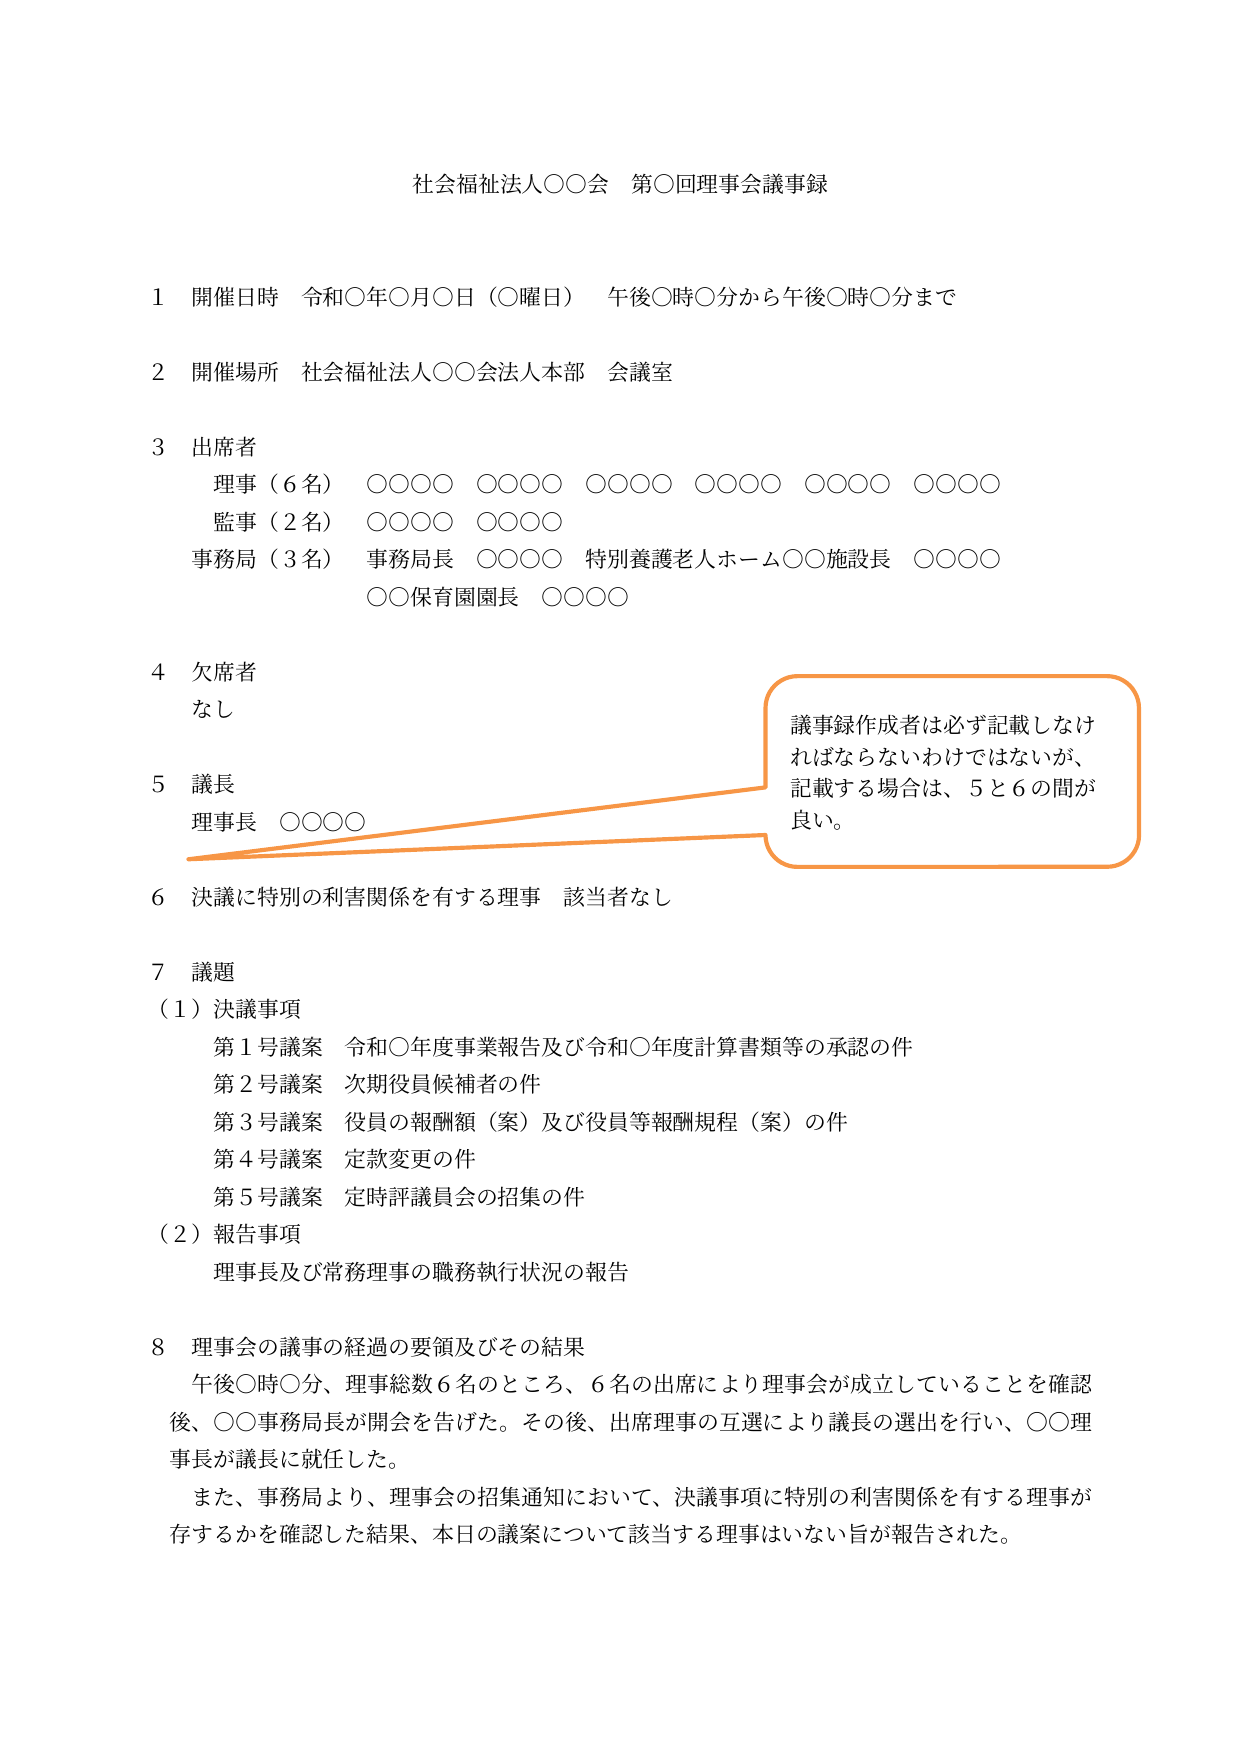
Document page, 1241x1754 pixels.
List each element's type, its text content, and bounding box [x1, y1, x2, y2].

text ５ 議長 [148, 764, 763, 802]
text なし [148, 689, 768, 727]
text ６ 決議に特別の利害関係を有する理事 該当者なし [148, 877, 1092, 914]
text （２）報告事項 [148, 1214, 1092, 1252]
text 第３号議案 役員の報酬額（案）及び役員等報酬規程（案）の件 [148, 1102, 1092, 1139]
text 第２号議案 次期役員候補者の件 [148, 1064, 1092, 1102]
text １ 開催日時 令和○年○月○日（○曜日） 午後○時○分から午後○時○分まで [148, 277, 1092, 314]
text 第１号議案 令和○年度事業報告及び令和○年度計算書類等の承認の件 [148, 1027, 1092, 1064]
text ○○保育園園長 ○○○○ [148, 577, 1092, 614]
text また、事務局より、理事会の招集通知において、決議事項に特別の利害関係を有する理事が存するかを確認した結果、本日の議案について該当する理事はいない旨が報告された。 [169, 1477, 1092, 1552]
text 社会福祉法人○○会 第○回理事会議事録 [148, 164, 1092, 202]
text 理事長 ○○○○ [148, 802, 623, 839]
text ２ 開催場所 社会福祉法人○○会法人本部 会議室 [148, 352, 1092, 389]
text ３ 出席者 [148, 427, 1092, 464]
text 監事（２名） ○○○○ ○○○○ [148, 502, 1092, 539]
text ４ 欠席者 [148, 652, 1092, 689]
text 第５号議案 定時評議員会の招集の件 [148, 1177, 1092, 1214]
text ７ 議題 [148, 952, 1092, 989]
text 理事（６名） ○○○○ ○○○○ ○○○○ ○○○○ ○○○○ ○○○○ [148, 464, 1092, 502]
text 理事長及び常務理事の職務執行状況の報告 [148, 1252, 1092, 1289]
text ８ 理事会の議事の経過の要領及びその結果 [148, 1327, 1092, 1364]
text 第４号議案 定款変更の件 [148, 1139, 1092, 1177]
text （１）決議事項 [148, 989, 1092, 1027]
text 午後○時○分、理事総数６名のところ、６名の出席により理事会が成立していることを確認後、○○事務局長が開会を告げた。その後、出席理事の互選により議長の選出を行い、〇〇理事長が議長に就任した。 [169, 1364, 1092, 1477]
text 事務局（３名） 事務局長 ○○○○ 特別養護老人ホーム○○施設長 ○○○○ [148, 539, 1092, 577]
